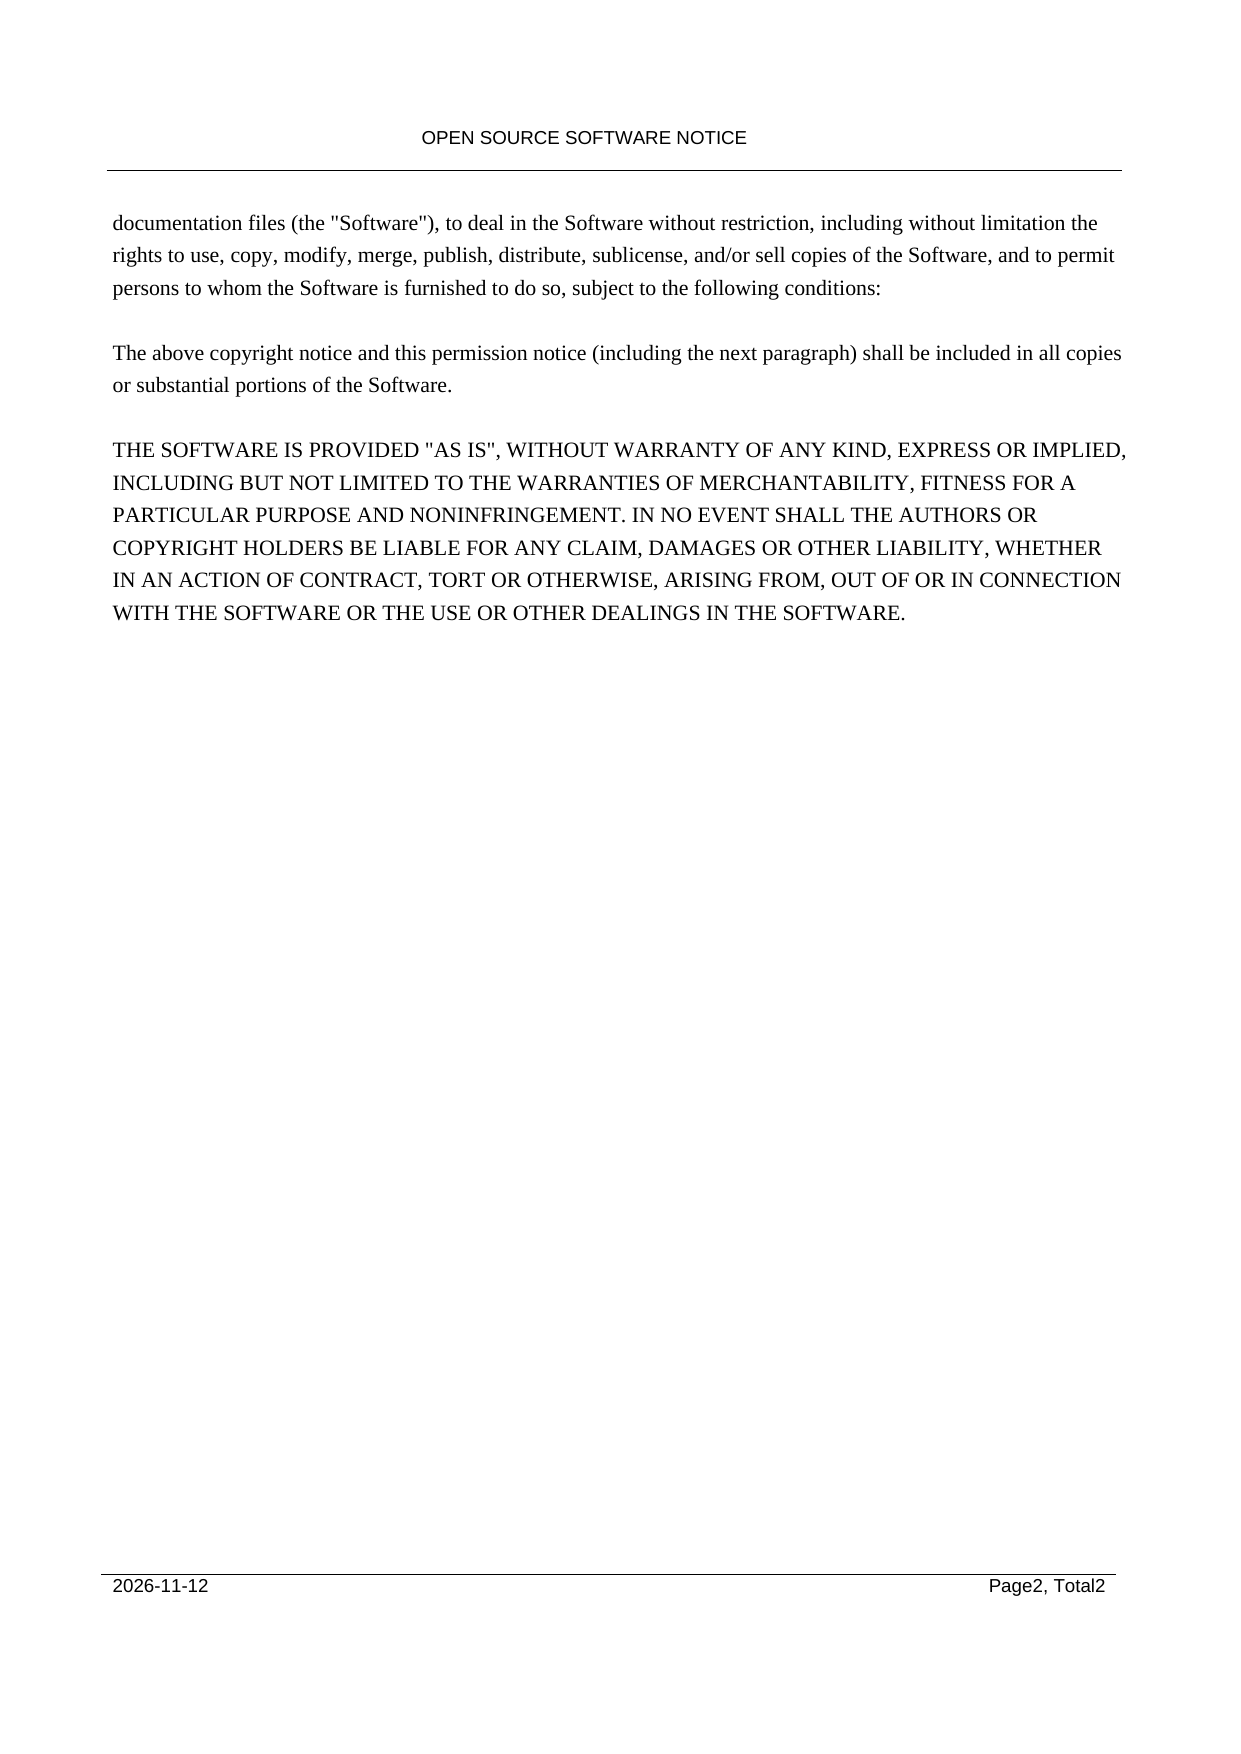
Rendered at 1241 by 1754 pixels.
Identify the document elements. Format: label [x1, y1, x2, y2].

text [112, 206, 1128, 629]
